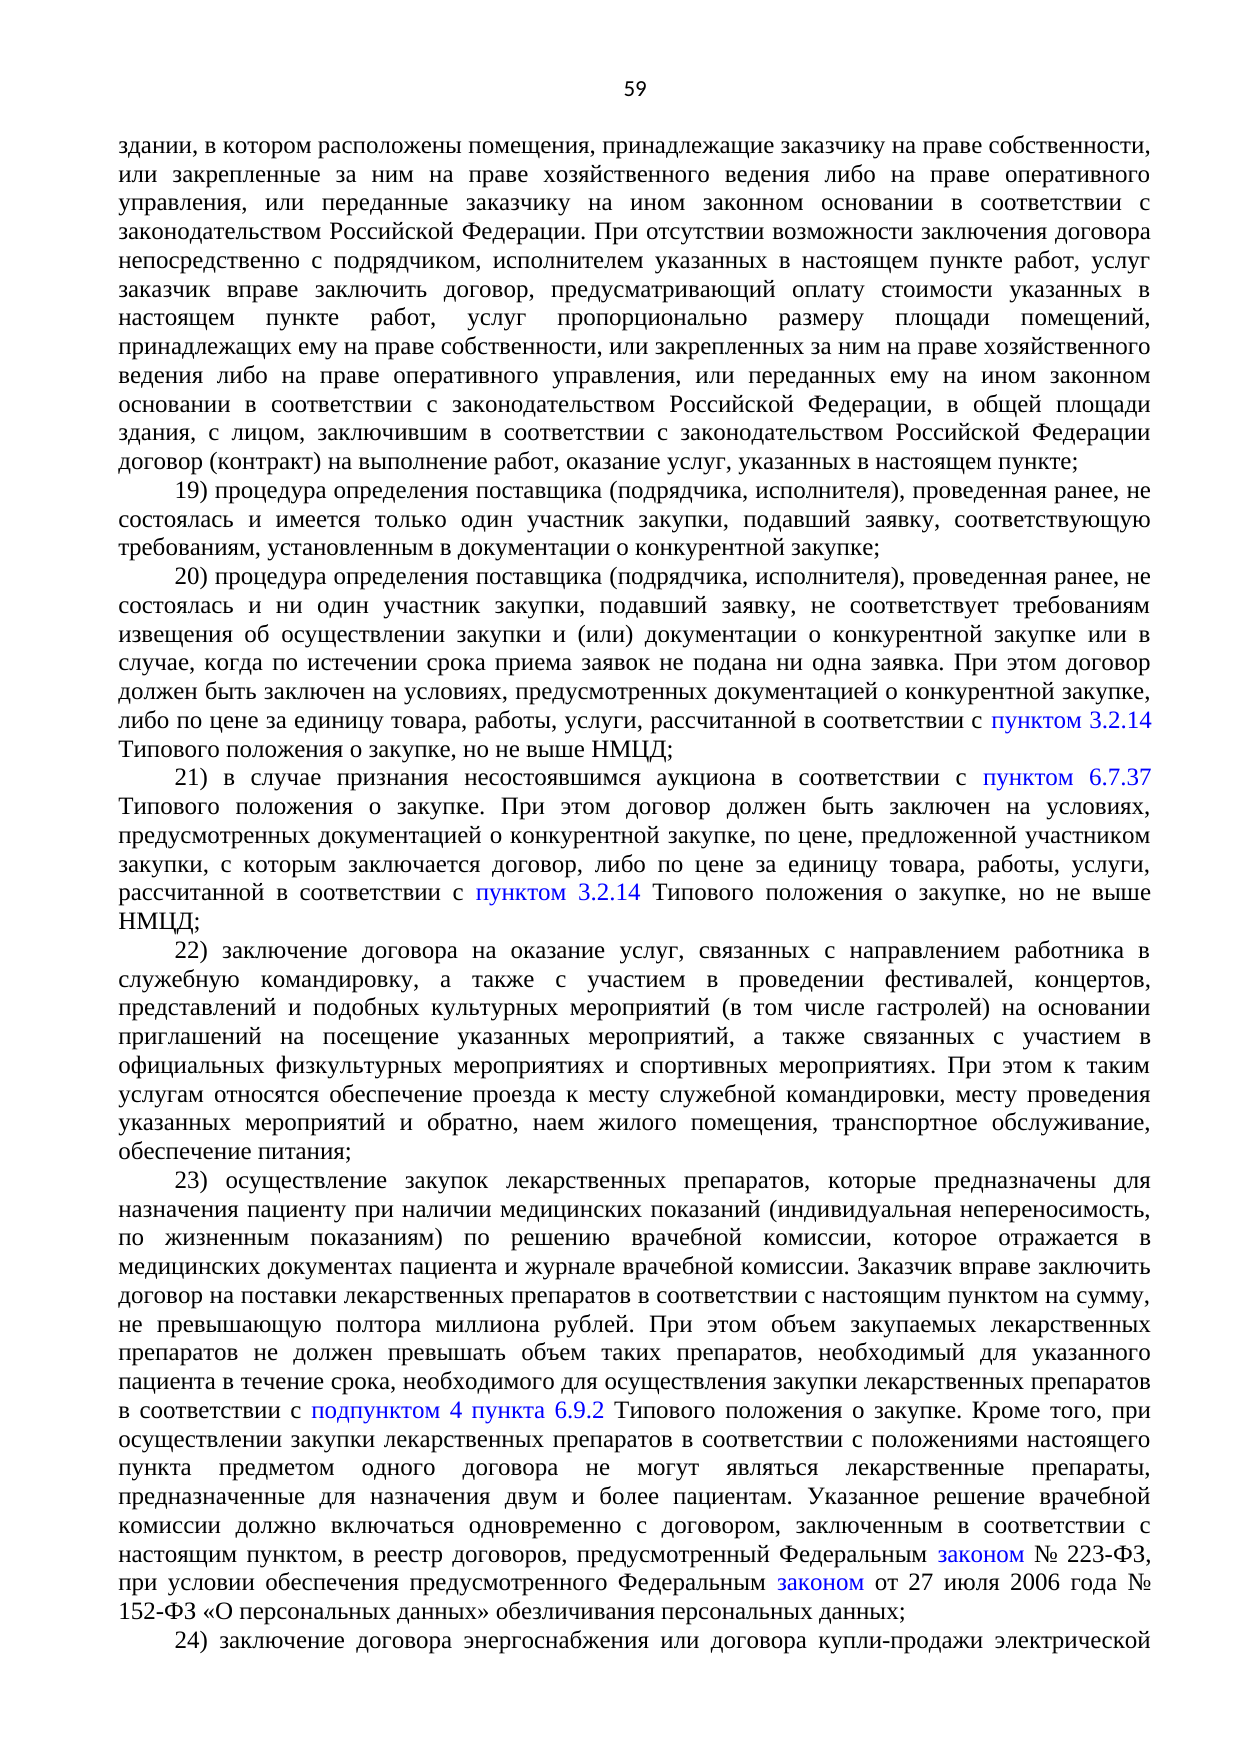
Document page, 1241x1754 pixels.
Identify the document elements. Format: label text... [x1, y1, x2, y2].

text 19) процедура определения поставщика (подрядчика, исполнителя), проведенная ранее, не состоялась и имеется только один участник закупки, подавший заявку, соответствующую требованиям, установленным в документации о конкурентной закупке; [118, 475, 1152, 561]
text 21) в случае признания несостоявшимся аукциона в соответствии с пунктом 6.7.37 Типового положения о закупке. При этом договор должен быть заключен на условиях, предусмотренных документацией о конкурентной закупке, по цене, предложенной участником закупки, с которым заключается договор, либо по цене за единицу товара, работы, услуги, рассчитанной в соответствии с пунктом 3.2.14 Типового положения о закупке, но не выше НМЦД; [118, 762, 1152, 935]
text 20) процедура определения поставщика (подрядчика, исполнителя), проведенная ранее, не состоялась и ни один участник закупки, подавший заявку, не соответствует требованиям извещения об осуществлении закупки и (или) документации о конкурентной закупке или в случае, когда по истечении срока приема заявок не подана ни одна заявка. При этом договор должен быть заключен на условиях, предусмотренных документацией о конкурентной закупке, либо по цене за единицу товара, работы, услуги, рассчитанной в соответствии с пунктом 3.2.14 Типового положения о закупке, но не выше НМЦД; [118, 561, 1152, 762]
text 23) осуществление закупок лекарственных препаратов, которые предназначены для назначения пациенту при наличии медицинских показаний (индивидуальная непереносимость, по жизненным показаниям) по решению врачебной комиссии, которое отражается в медицинских документах пациента и журнале врачебной комиссии. Заказчик вправе заключить договор на поставки лекарственных препаратов в соответствии с настоящим пунктом на сумму, не превышающую полтора миллиона рублей. При этом объем закупаемых лекарственных препаратов не должен превышать объем таких препаратов, необходимый для указанного пациента в течение срока, необходимого для осуществления закупки лекарственных препаратов в соответствии с подпунктом 4 пункта 6.9.2 Типового положения о закупке. Кроме того, при осуществлении закупки лекарственных препаратов в соответствии с положениями настоящего пункта предметом одного договора не могут являться лекарственные препараты, предназначенные для назначения двум и более пациентам. Указанное решение врачебной комиссии должно включаться одновременно с договором, заключенным в соответствии с настоящим пунктом, в реестр договоров, предусмотренный Федеральным законом № 223-ФЗ, при условии обеспечения предусмотренного Федеральным законом от 27 июля 2006 года № 152-ФЗ «О персональных данных» обезличивания персональных данных; [118, 1165, 1152, 1625]
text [118, 1625, 1152, 1654]
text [118, 130, 1152, 475]
text 22) заключение договора на оказание услуг, связанных с направлением работника в служебную командировку, а также с участием в проведении фестивалей, концертов, представлений и подобных культурных мероприятий (в том числе гастролей) на основании приглашений на посещение указанных мероприятий, а также связанных с участием в официальных физкультурных мероприятиях и спортивных мероприятиях. При этом к таким услугам относятся обеспечение проезда к месту служебной командировки, месту проведения указанных мероприятий и обратно, наем жилого помещения, транспортное обслуживание, обеспечение питания; [118, 935, 1152, 1165]
